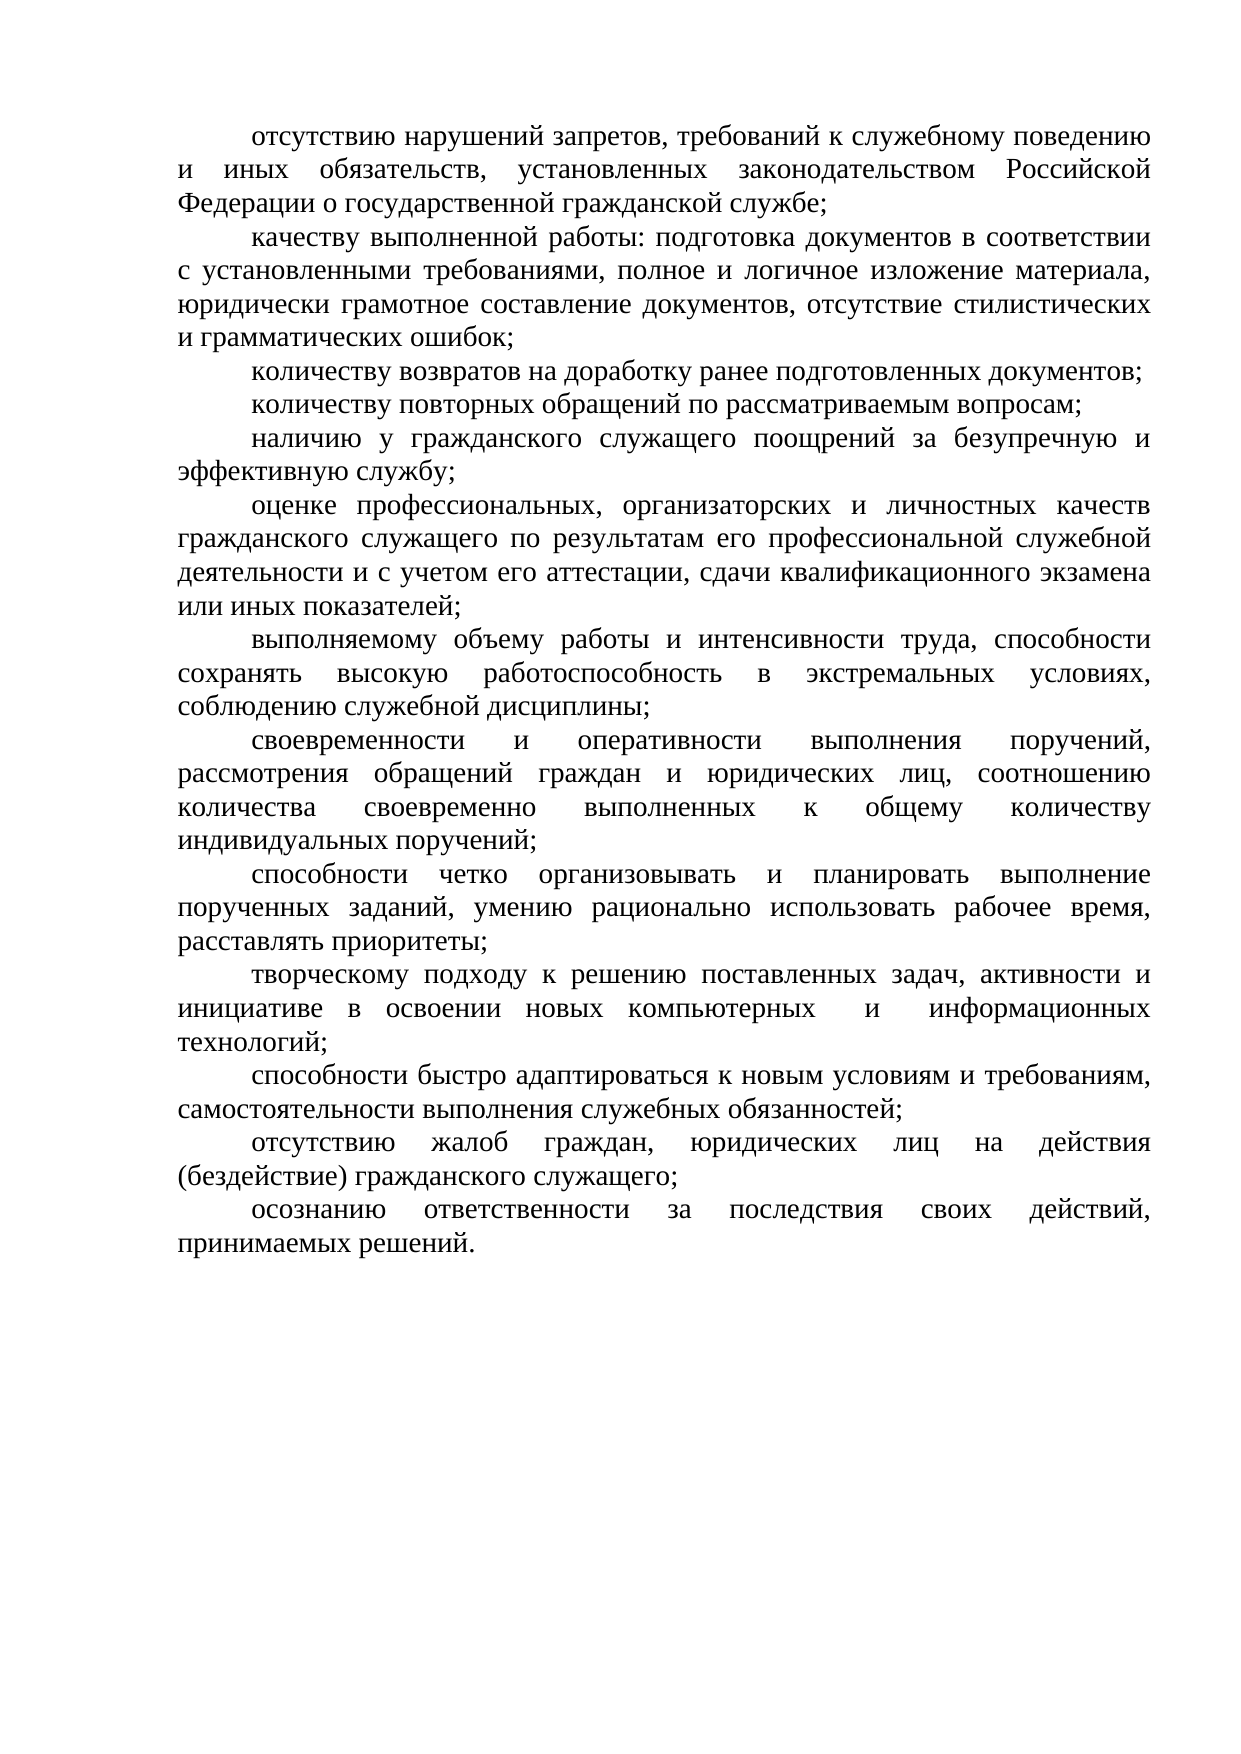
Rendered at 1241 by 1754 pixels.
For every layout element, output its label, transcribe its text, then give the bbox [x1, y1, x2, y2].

text своевременности и оперативности выполнения поручений, рассмотрения обращений граждан и юридических лиц, соотношению количества своевременно выполненных к общему количеству индивидуальных поручений; [177, 722, 1152, 856]
text творческому подходу к решению поставленных задач, активности и инициативе в освоении новых компьютерных и информационных технологий; [177, 957, 1152, 1057]
text отсутствию нарушений запретов, требований к служебному поведению и иных обязательств, установленных законодательством Российской Федерации о государственной гражданской службе; [177, 118, 1152, 219]
text количеству повторных обращений по рассматриваемым вопросам; [177, 386, 1152, 420]
text выполняемому объему работы и интенсивности труда, способности сохранять высокую работоспособность в экстремальных условиях, соблюдению служебной дисциплины; [177, 621, 1152, 722]
text наличию у гражданского служащего поощрений за безупречную и эффективную службу; [177, 420, 1152, 487]
text способности быстро адаптироваться к новым условиям и требованиям, самостоятельности выполнения служебных обязанностей; [177, 1057, 1152, 1124]
text способности четко организовывать и планировать выполнение порученных заданий, умению рационально использовать рабочее время, расставлять приоритеты; [177, 856, 1152, 957]
text отсутствию жалоб граждан, юридических лиц на действия (бездействие) гражданского служащего; [177, 1124, 1152, 1191]
text качеству выполненной работы: подготовка документов в соответствии с установленными требованиями, полное и логичное изложение материала, юридически грамотное составление документов, отсутствие стилистических и грамматических ошибок; [177, 219, 1152, 353]
text оценке профессиональных, организаторских и личностных качеств гражданского служащего по результатам его профессиональной служебной деятельности и с учетом его аттестации, сдачи квалификационного экзамена или иных показателей; [177, 487, 1152, 621]
text осознанию ответственности за последствия своих действий, принимаемых решений. [177, 1191, 1152, 1258]
text количеству возвратов на доработку ранее подготовленных документов; [177, 353, 1152, 386]
